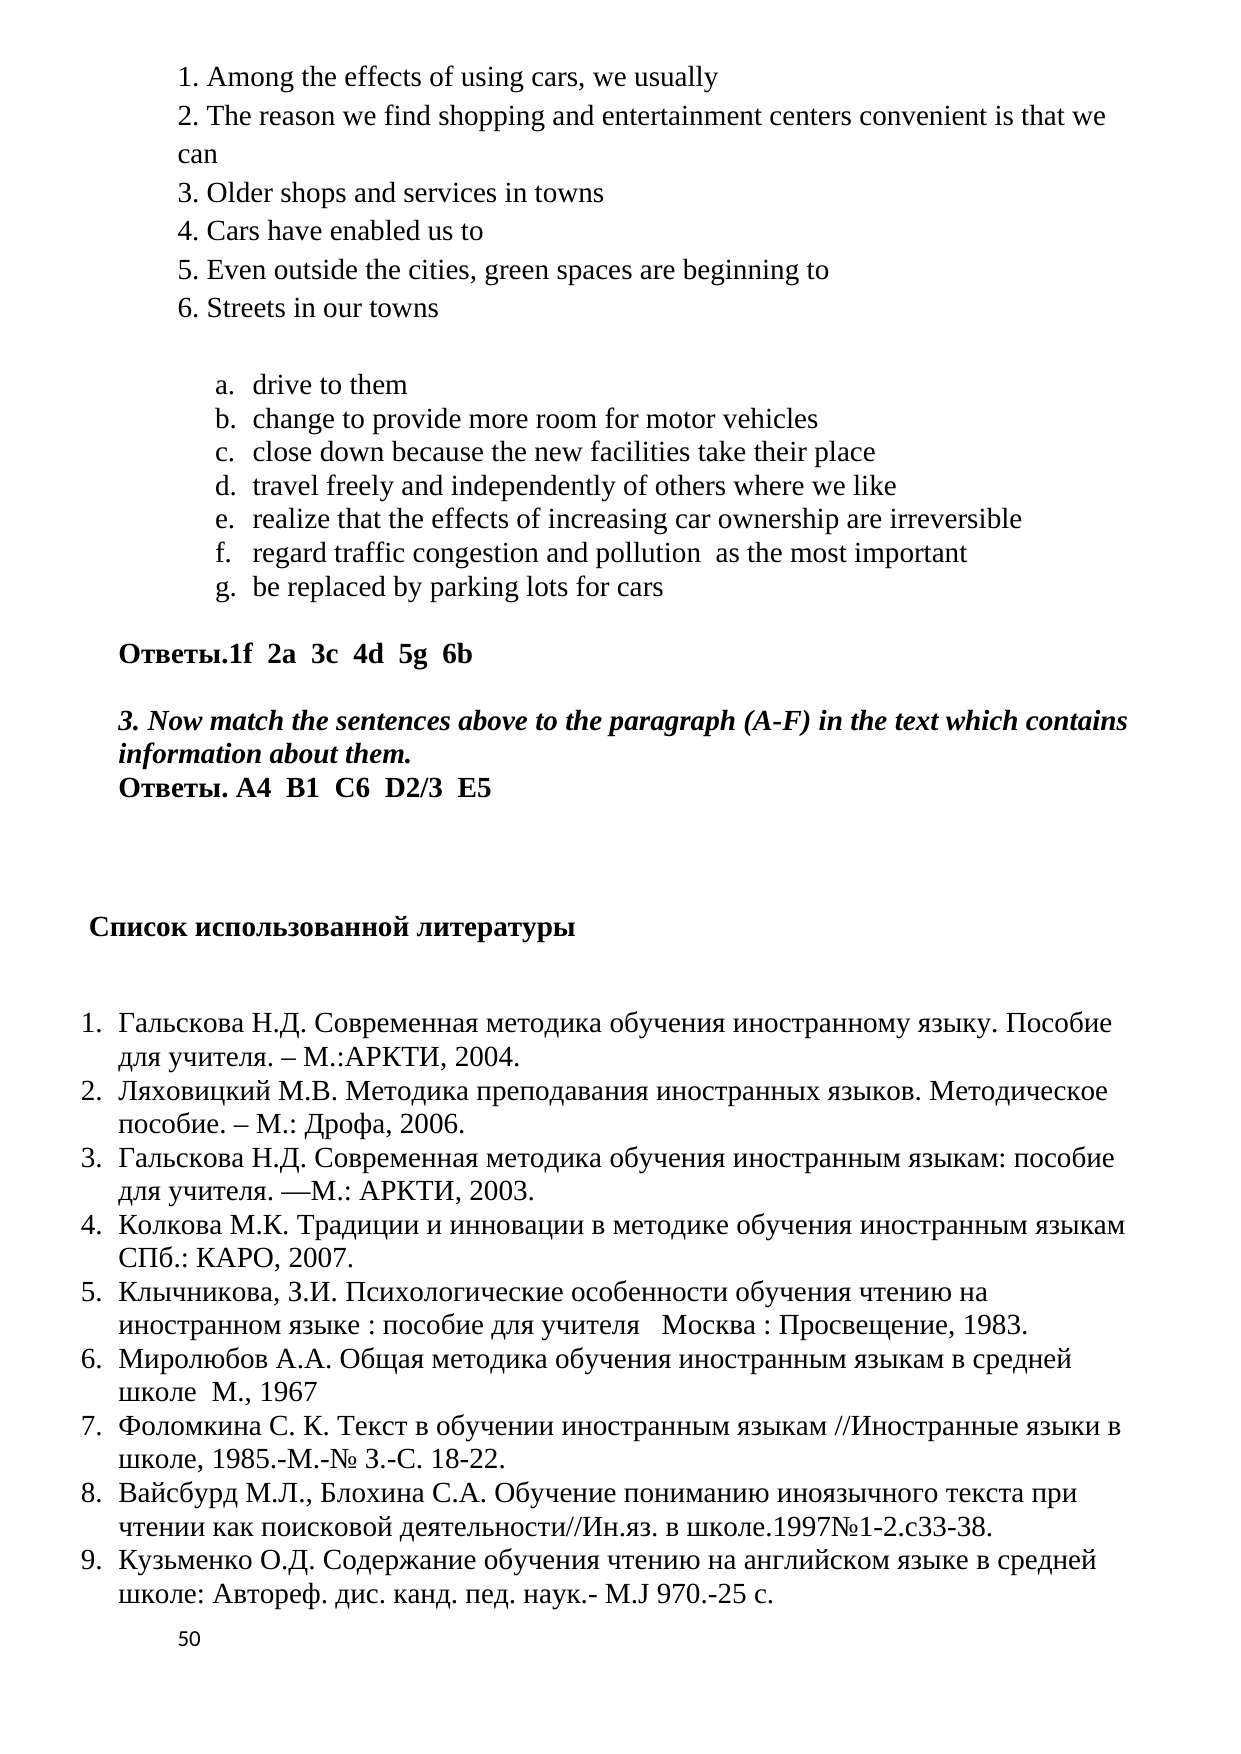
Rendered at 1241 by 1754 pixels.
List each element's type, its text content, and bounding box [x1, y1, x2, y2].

list Вайсбурд М.Л., Блохина С.А. Обучение пониманию иноязычного текста при чтении как поисковой деятельности//Ин.яз. в школе.1997№1-2.с33-38. [81, 1475, 1152, 1542]
text 5. Even outside the cities, green spaces are beginning to [177, 252, 1152, 285]
list be replaced by parking lots for cars [215, 569, 1152, 602]
list Ответы.1f 2a 3c 4d 5g 6b [118, 636, 1152, 669]
text 6. Streets in our towns [177, 290, 1152, 324]
list Фоломкина С. К. Текст в обучении иностранным языкам //Иностранные языки в школе, 1985.-М.-№ З.-С. 18-22. [81, 1408, 1152, 1475]
list travel freely and independently of others where we like [215, 468, 1152, 502]
list Клычникова, З.И. Психологические особенности обучения чтению на иностранном языке : пособие для учителя Москва : Просвещение, 1983. [81, 1274, 1152, 1341]
text Список использованной литературы [88, 909, 1152, 943]
list Колкова М.К. Традиции и инновации в методике обучения иностранным языкам СПб.: КАРО, 2007. [81, 1207, 1152, 1274]
text 2. The reason we find shopping and entertainment centers convenient is that we can [177, 98, 1152, 170]
list Миролюбов А.А. Общая методика обучения иностранным языкам в средней школе М., 1967 [81, 1341, 1152, 1408]
list Ответы. A4 B1 C6 D2/3 E5 [118, 770, 1152, 803]
list change to provide more room for motor vehicles [215, 401, 1152, 434]
list 3. Now match the sentences above to the paragraph (A-F) in the text which contains information about them. [118, 703, 1152, 770]
text 4. Cars have enabled us to [177, 213, 1152, 247]
list Ляховицкий М.В. Методика преподавания иностранных языков. Методическое пособие. – М.: Дрофа, 2006. [81, 1073, 1152, 1140]
list realize that the effects of increasing car ownership are irreversible [215, 502, 1152, 535]
list close down because the new facilities take their place [215, 434, 1152, 468]
list Гальскова Н.Д. Современная методика обучения иностранным языкам: пособие для учителя. —М.: АРКТИ, 2003. [81, 1140, 1152, 1207]
list regard traffic congestion and pollution as the most important [215, 535, 1152, 569]
list Гальскова Н.Д. Современная методика обучения иностранному языку. Пособие для учителя. – М.:АРКТИ, 2004. [81, 1006, 1152, 1073]
text 3. Older shops and services in towns [177, 175, 1152, 208]
text 1. Among the effects of using cars, we usually [177, 59, 1152, 93]
list Кузьменко О.Д. Содержание обучения чтению на английском языке в средней школе: Автореф. дис. канд. пед. наук.- М.J 970.-25 с. [81, 1542, 1152, 1609]
list drive to them [215, 367, 1152, 401]
